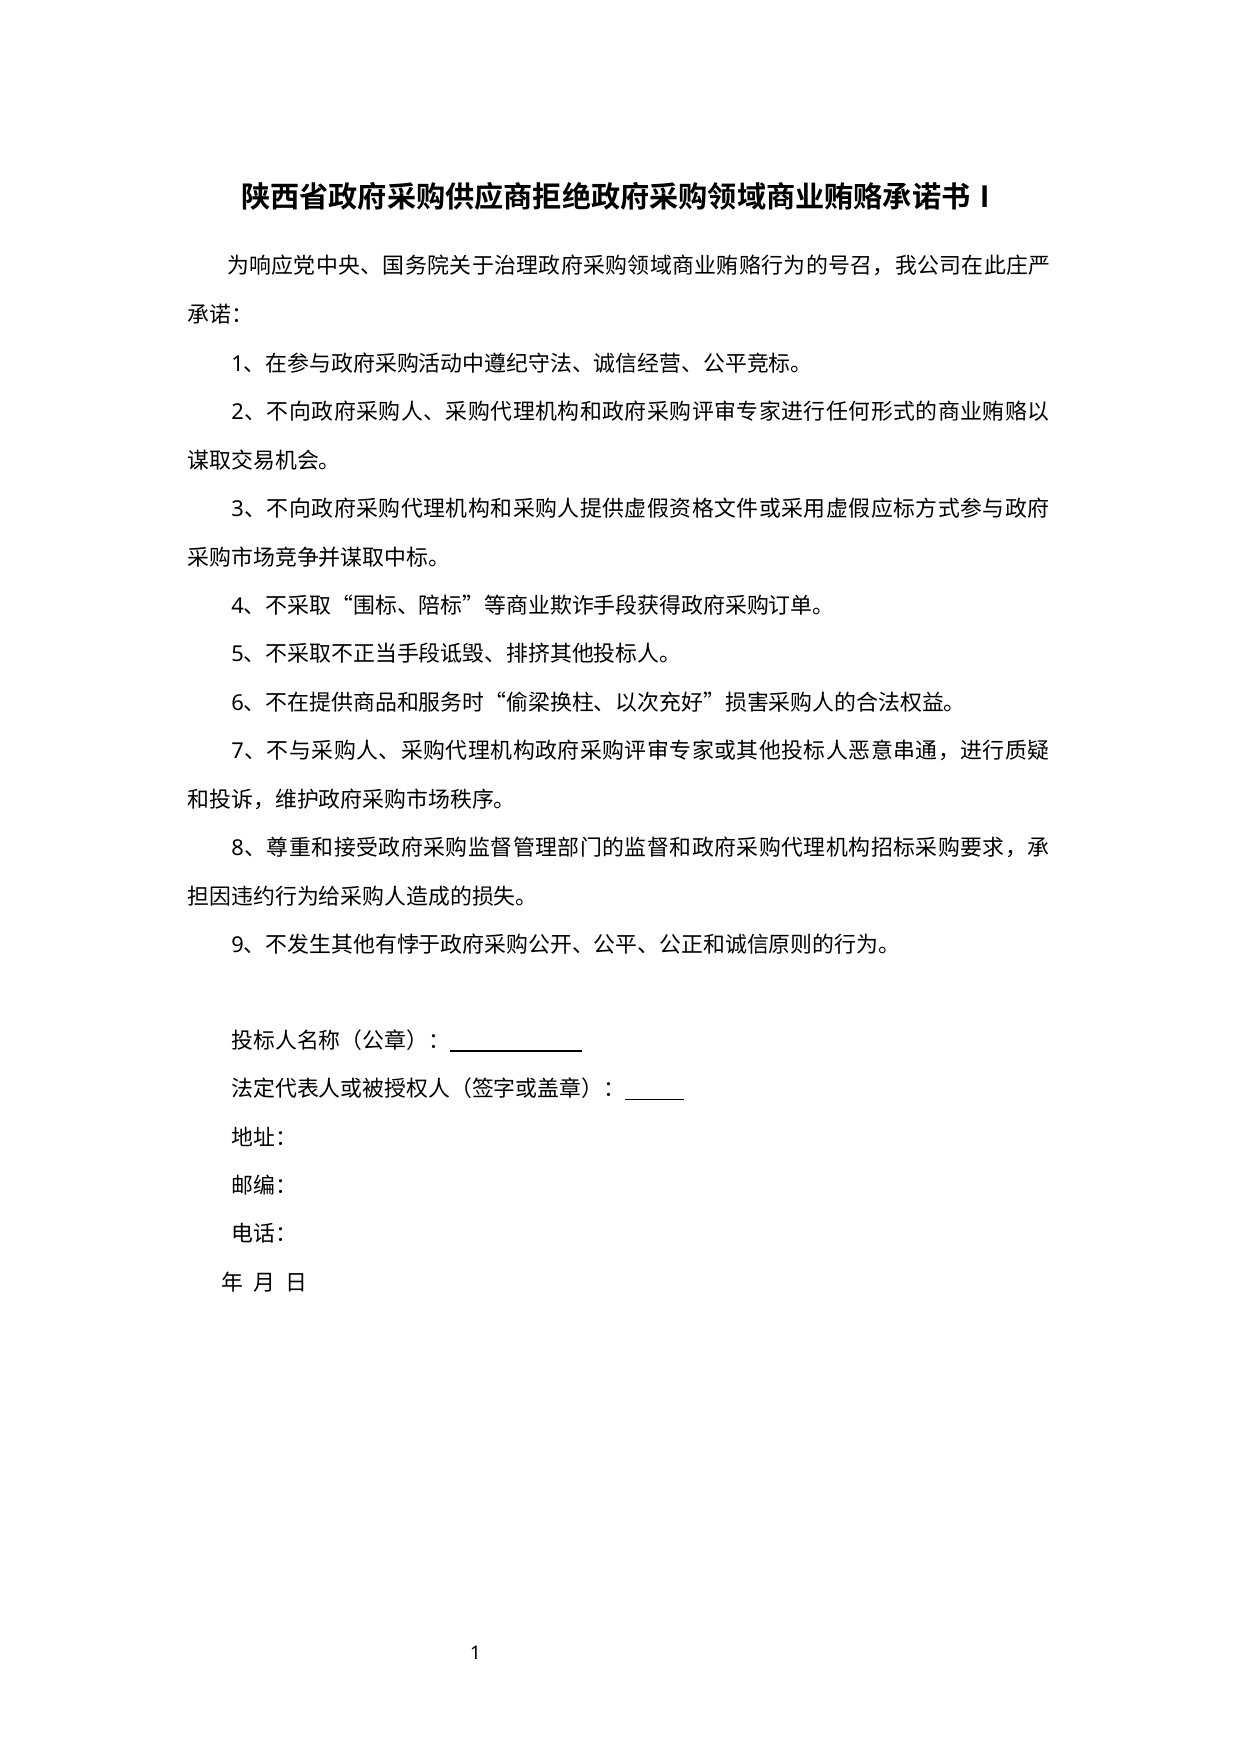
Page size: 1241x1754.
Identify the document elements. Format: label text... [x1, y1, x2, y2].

text 4、不采取“围标、陪标”等商业欺诈手段获得政府采购订单。 [187, 588, 1053, 620]
text 8、尊重和接受政府采购监督管理部门的监督和政府采购代理机构招标采购要求，承担因违约行为给采购人造成的损失。 [187, 830, 1053, 911]
text 陕西省政府采购供应商拒绝政府采购领域商业贿赂承诺书Ⅰ [187, 162, 1053, 227]
text 2、不向政府采购人、采购代理机构和政府采购评审专家进行任何形式的商业贿赂以谋取交易机会。 [187, 393, 1053, 475]
text 3、不向政府采购代理机构和采购人提供虚假资格文件或采用虚假应标方式参与政府采购市场竞争并谋取中标。 [187, 491, 1053, 572]
text 投标人名称（公章）： [187, 1023, 1053, 1055]
text 为响应党中央、国务院关于治理政府采购领域商业贿赂行为的号召，我公司在此庄严承诺： [187, 248, 1053, 329]
text 电话： [187, 1216, 1053, 1248]
text 7、不与采购人、采购代理机构政府采购评审专家或其他投标人恶意串通，进行质疑和投诉，维护政府采购市场秩序。 [187, 733, 1053, 814]
text 5、不采取不正当手段诋毁、排挤其他投标人。 [187, 636, 1053, 668]
text 1、在参与政府采购活动中遵纪守法、诚信经营、公平竞标。 [187, 345, 1053, 378]
text 年 月 日 [187, 1264, 1053, 1297]
text 6、不在提供商品和服务时“偷梁换柱、以次充好”损害采购人的合法权益。 [187, 684, 1053, 717]
text 9、不发生其他有悖于政府采购公开、公平、公正和诚信原则的行为。 [187, 927, 1053, 959]
text 邮编： [187, 1168, 1053, 1200]
text 法定代表人或被授权人（签字或盖章）： [187, 1071, 1053, 1103]
text 地址： [187, 1119, 1053, 1152]
